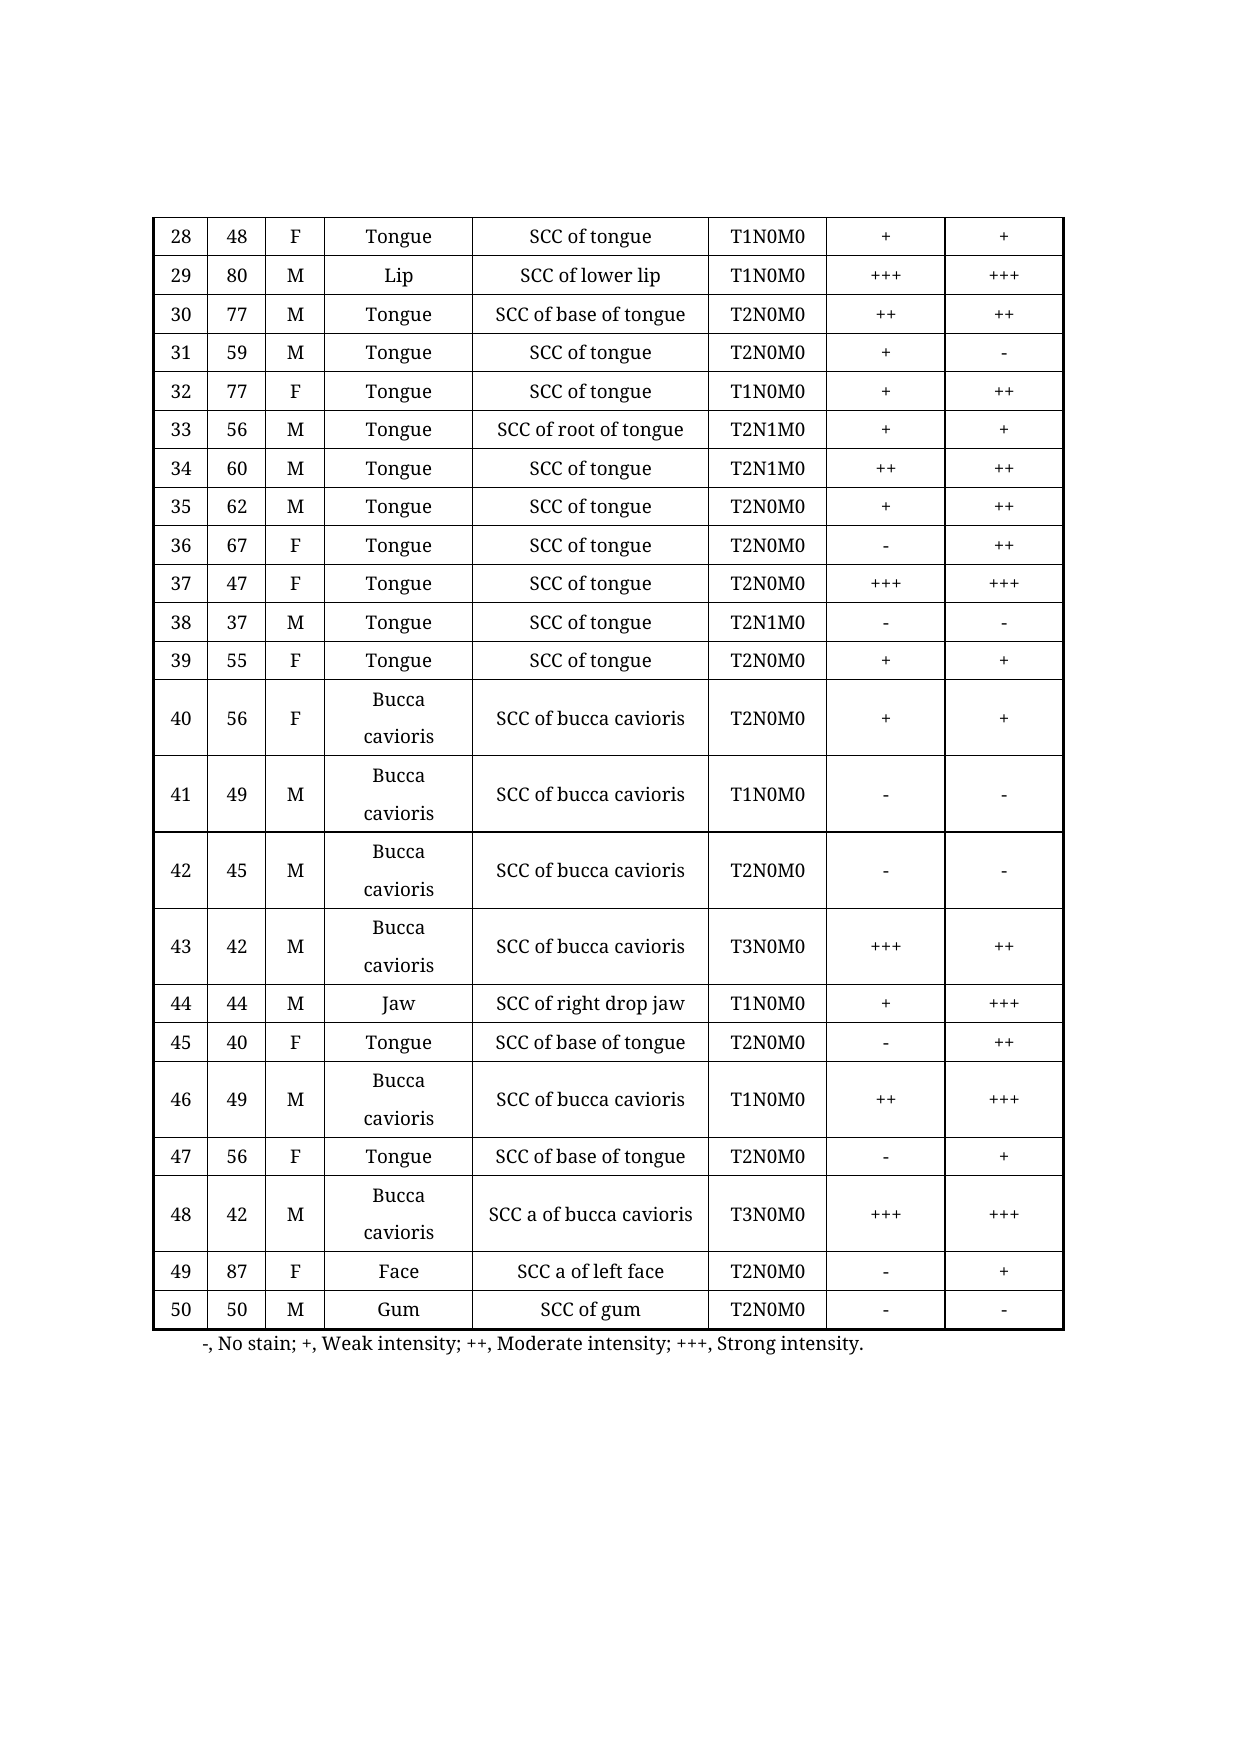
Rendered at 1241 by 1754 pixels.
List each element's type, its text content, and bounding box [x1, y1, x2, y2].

table_cell 77 [208, 372, 265, 409]
table_cell + [827, 411, 944, 448]
table_cell Bucca cavioris [325, 756, 472, 831]
table_cell Tongue [325, 334, 472, 371]
table_cell - [946, 833, 1062, 907]
table_cell T1N0M0 [709, 1062, 826, 1137]
table_cell 49 [208, 756, 265, 831]
table_cell 55 [208, 642, 265, 679]
table_cell ++ [946, 1023, 1062, 1061]
table_cell T2N0M0 [709, 680, 826, 755]
table_cell 62 [208, 488, 265, 525]
table_cell M [266, 909, 324, 983]
table_cell 77 [208, 295, 265, 332]
table_cell 59 [208, 334, 265, 371]
table_cell 42 [208, 1176, 265, 1251]
table_cell 38 [155, 603, 207, 641]
table_cell SCC of tongue [473, 603, 708, 641]
table_cell Bucca cavioris [325, 833, 472, 907]
table_cell - [827, 1252, 944, 1290]
table_cell +++ [946, 985, 1062, 1022]
table_cell M [266, 1291, 324, 1328]
table_cell T2N0M0 [709, 295, 826, 332]
table_cell M [266, 985, 324, 1022]
table_cell - [827, 833, 944, 907]
table_cell M [266, 488, 324, 525]
table_cell SCC of base of tongue [473, 1138, 708, 1175]
table_cell F [266, 218, 324, 255]
table_cell 32 [155, 372, 207, 409]
table_cell F [266, 1252, 324, 1290]
table_cell 48 [155, 1176, 207, 1251]
table_cell M [266, 295, 324, 332]
table_cell Tongue [325, 295, 472, 332]
table_cell SCC of bucca cavioris [473, 909, 708, 983]
table_cell Tongue [325, 218, 472, 255]
table_cell ++ [946, 526, 1062, 564]
table_cell +++ [827, 909, 944, 983]
table_cell 80 [208, 256, 265, 294]
table_cell + [827, 218, 944, 255]
table_cell 50 [155, 1291, 207, 1328]
table_cell SCC a of bucca cavioris [473, 1176, 708, 1251]
table_cell M [266, 756, 324, 831]
table_cell + [827, 372, 944, 409]
text -, No stain; +, Weak intensity; ++, Moderate intensity; +++, Strong intensity. [202, 1331, 1063, 1356]
table_cell F [266, 1023, 324, 1061]
table_cell - [827, 603, 944, 641]
table_cell + [946, 1138, 1062, 1175]
table_cell + [827, 680, 944, 755]
table_cell T2N1M0 [709, 603, 826, 641]
table_cell M [266, 603, 324, 641]
table_cell T1N0M0 [709, 756, 826, 831]
table_cell T2N0M0 [709, 833, 826, 907]
table_cell ++ [827, 449, 944, 487]
table_cell SCC of tongue [473, 526, 708, 564]
table_cell 33 [155, 411, 207, 448]
table_cell T2N0M0 [709, 1138, 826, 1175]
table_cell M [266, 1176, 324, 1251]
table_cell 40 [155, 680, 207, 755]
table_cell + [946, 642, 1062, 679]
table_cell M [266, 1062, 324, 1137]
table_cell 45 [208, 833, 265, 907]
table_cell SCC of tongue [473, 565, 708, 602]
table_cell 37 [155, 565, 207, 602]
table_cell 56 [208, 680, 265, 755]
table_cell SCC of bucca cavioris [473, 1062, 708, 1137]
table_cell 30 [155, 295, 207, 332]
table_cell 40 [208, 1023, 265, 1061]
table_cell Face [325, 1252, 472, 1290]
table_cell T2N0M0 [709, 565, 826, 602]
table_cell 44 [155, 985, 207, 1022]
table_cell Gum [325, 1291, 472, 1328]
table_cell ++ [827, 1062, 944, 1137]
table_cell SCC of root of tongue [473, 411, 708, 448]
table_cell Jaw [325, 985, 472, 1022]
table_cell T2N0M0 [709, 334, 826, 371]
table_cell 34 [155, 449, 207, 487]
table_cell - [946, 603, 1062, 641]
table_cell 49 [155, 1252, 207, 1290]
table_cell + [827, 334, 944, 371]
table_cell SCC of bucca cavioris [473, 833, 708, 907]
table_cell 87 [208, 1252, 265, 1290]
table_cell 56 [208, 1138, 265, 1175]
table_cell Tongue [325, 411, 472, 448]
table_cell - [827, 1138, 944, 1175]
table_cell 42 [208, 909, 265, 983]
table_cell 36 [155, 526, 207, 564]
table_cell +++ [946, 1062, 1062, 1137]
table_cell T2N0M0 [709, 1023, 826, 1061]
table_cell Tongue [325, 603, 472, 641]
table_cell 43 [155, 909, 207, 983]
table_cell + [946, 1252, 1062, 1290]
table_cell SCC of bucca cavioris [473, 756, 708, 831]
table_cell 42 [155, 833, 207, 907]
table_cell 47 [208, 565, 265, 602]
table_cell SCC of tongue [473, 449, 708, 487]
table_cell +++ [946, 1176, 1062, 1251]
table_cell T2N1M0 [709, 411, 826, 448]
table_cell 60 [208, 449, 265, 487]
table_cell F [266, 680, 324, 755]
table_cell SCC of lower lip [473, 256, 708, 294]
table_cell 46 [155, 1062, 207, 1137]
table_cell + [946, 411, 1062, 448]
table_cell F [266, 642, 324, 679]
table_cell ++ [946, 372, 1062, 409]
table_cell + [946, 218, 1062, 255]
table_cell M [266, 449, 324, 487]
table_cell 45 [155, 1023, 207, 1061]
table_cell M [266, 833, 324, 907]
table_cell SCC of tongue [473, 642, 708, 679]
table_cell F [266, 526, 324, 564]
table_cell 31 [155, 334, 207, 371]
table_cell +++ [946, 565, 1062, 602]
table_cell Bucca cavioris [325, 1062, 472, 1137]
table_cell SCC of right drop jaw [473, 985, 708, 1022]
table_cell T2N1M0 [709, 449, 826, 487]
table_cell SCC of tongue [473, 488, 708, 525]
table_cell Bucca cavioris [325, 680, 472, 755]
table_cell 29 [155, 256, 207, 294]
table_cell 41 [155, 756, 207, 831]
table_cell SCC of base of tongue [473, 295, 708, 332]
table_cell SCC of bucca cavioris [473, 680, 708, 755]
table_cell 28 [155, 218, 207, 255]
table_cell ++ [827, 295, 944, 332]
table_cell Tongue [325, 1138, 472, 1175]
table_cell 39 [155, 642, 207, 679]
table_cell SCC of gum [473, 1291, 708, 1328]
table_cell 67 [208, 526, 265, 564]
table_cell 49 [208, 1062, 265, 1137]
table_cell + [827, 488, 944, 525]
table_cell M [266, 411, 324, 448]
table_cell - [827, 526, 944, 564]
table_cell + [946, 680, 1062, 755]
table_cell T2N0M0 [709, 488, 826, 525]
table_cell Tongue [325, 488, 472, 525]
table_cell T1N0M0 [709, 256, 826, 294]
table_cell 50 [208, 1291, 265, 1328]
table_cell 44 [208, 985, 265, 1022]
table_cell T2N0M0 [709, 642, 826, 679]
table_cell Bucca cavioris [325, 1176, 472, 1251]
table_cell +++ [827, 256, 944, 294]
table_cell 48 [208, 218, 265, 255]
table_cell Tongue [325, 526, 472, 564]
table_cell ++ [946, 909, 1062, 983]
table_cell F [266, 372, 324, 409]
table_cell T3N0M0 [709, 1176, 826, 1251]
table_cell SCC of tongue [473, 372, 708, 409]
table_cell M [266, 334, 324, 371]
table_cell 35 [155, 488, 207, 525]
table_cell ++ [946, 295, 1062, 332]
table_cell Tongue [325, 642, 472, 679]
table_cell Tongue [325, 1023, 472, 1061]
table_cell - [946, 756, 1062, 831]
table_cell + [827, 642, 944, 679]
table_cell SCC of tongue [473, 334, 708, 371]
table_cell Tongue [325, 449, 472, 487]
table_cell +++ [946, 256, 1062, 294]
table_cell - [827, 1291, 944, 1328]
table_cell T2N0M0 [709, 1291, 826, 1328]
table_cell - [946, 334, 1062, 371]
table_cell Lip [325, 256, 472, 294]
table_cell M [266, 256, 324, 294]
table_cell ++ [946, 488, 1062, 525]
table_cell Tongue [325, 372, 472, 409]
table_cell 56 [208, 411, 265, 448]
table_cell + [827, 985, 944, 1022]
table_cell Bucca cavioris [325, 909, 472, 983]
table_cell SCC a of left face [473, 1252, 708, 1290]
table_cell - [827, 756, 944, 831]
table_cell SCC of tongue [473, 218, 708, 255]
table_cell 47 [155, 1138, 207, 1175]
table_cell - [946, 1291, 1062, 1328]
table_cell +++ [827, 565, 944, 602]
table_cell ++ [946, 449, 1062, 487]
table_cell Tongue [325, 565, 472, 602]
table_cell F [266, 565, 324, 602]
table_cell T1N0M0 [709, 218, 826, 255]
table_cell - [827, 1023, 944, 1061]
table_cell SCC of base of tongue [473, 1023, 708, 1061]
table_cell +++ [827, 1176, 944, 1251]
table_cell F [266, 1138, 324, 1175]
table_cell 37 [208, 603, 265, 641]
table_cell T1N0M0 [709, 985, 826, 1022]
table_cell T3N0M0 [709, 909, 826, 983]
table_cell T1N0M0 [709, 372, 826, 409]
table_cell T2N0M0 [709, 1252, 826, 1290]
table_cell T2N0M0 [709, 526, 826, 564]
